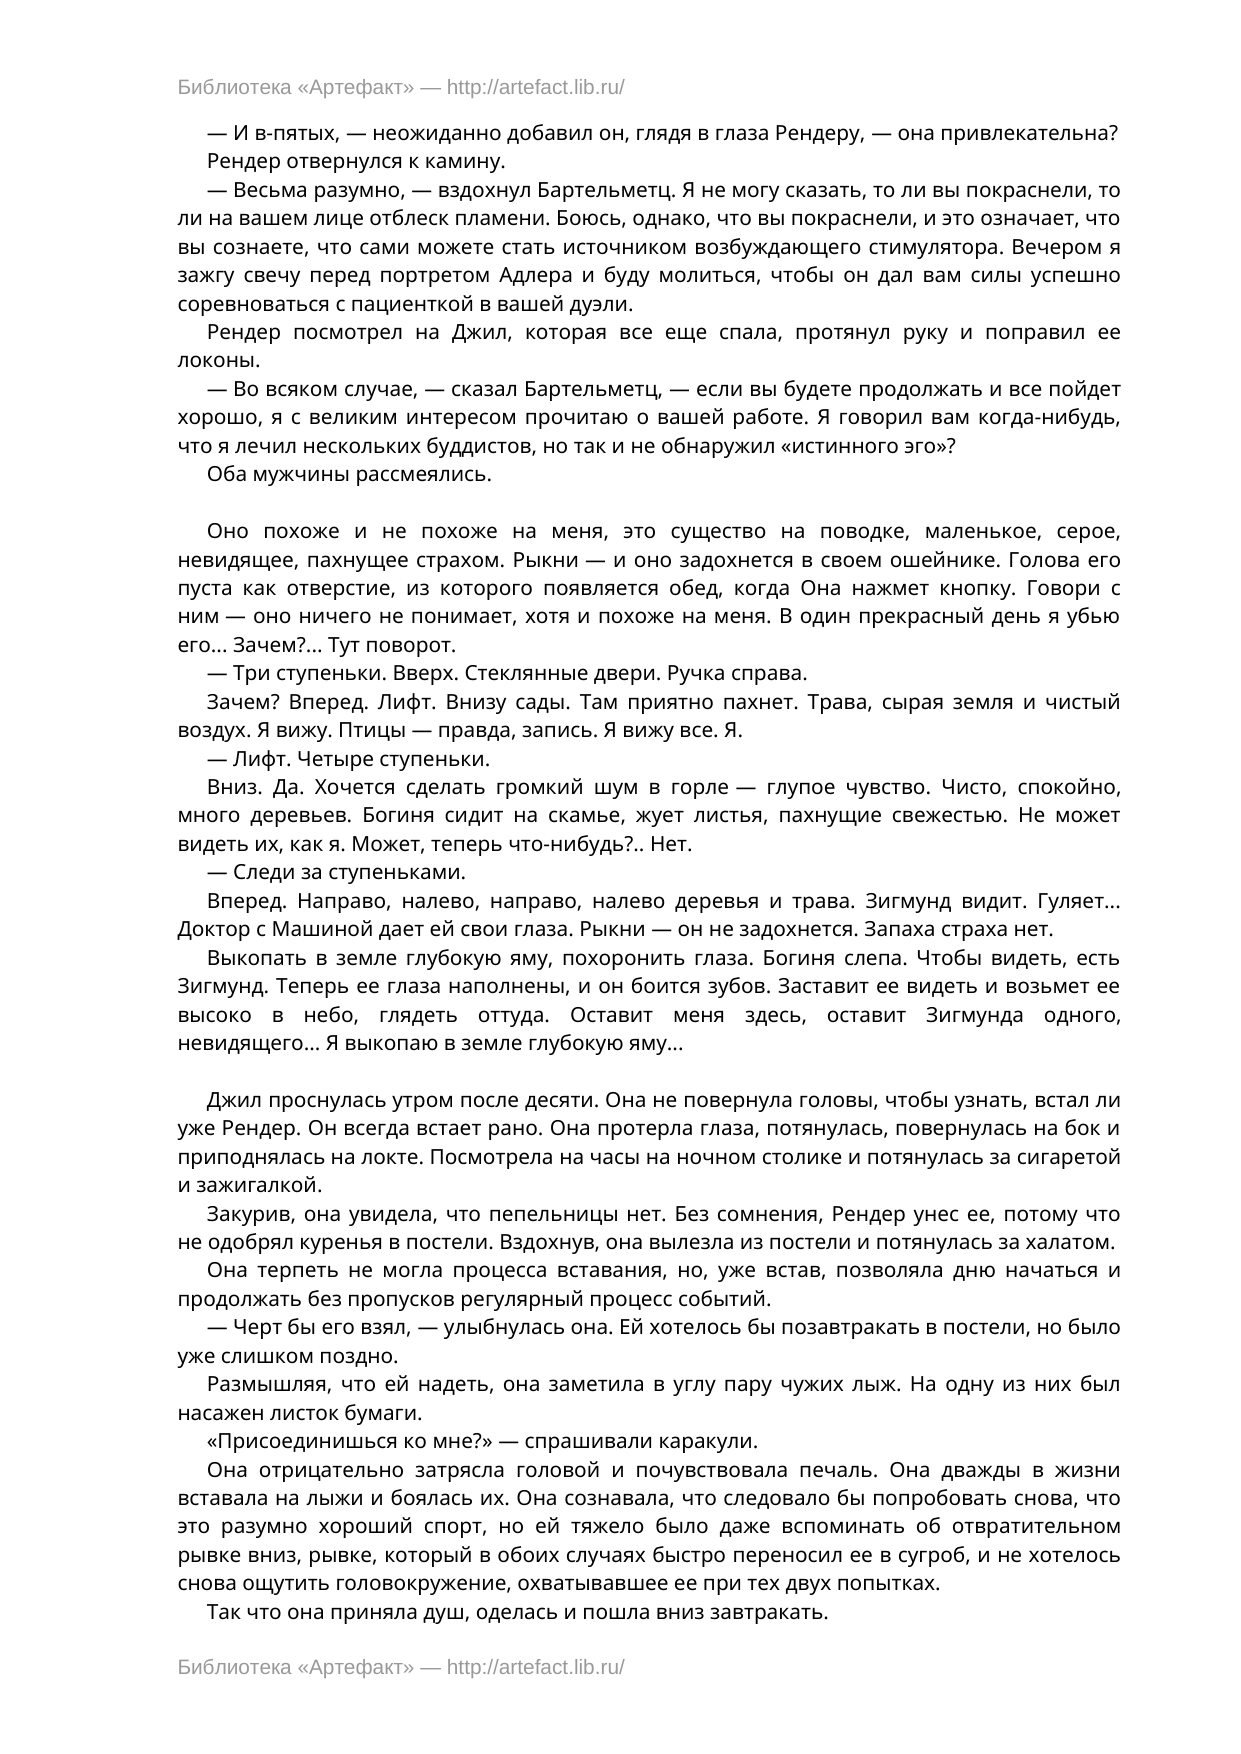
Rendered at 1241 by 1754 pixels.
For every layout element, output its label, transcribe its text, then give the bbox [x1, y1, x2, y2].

text — Весьма разумно, — вздохнул Бартельметц. Я не могу сказать, то ли вы покраснели, то ли на вашем лице отблеск пламени. Боюсь, однако, что вы покраснели, и это означает, что вы сознаете, что сами можете стать источником возбуждающего стимулятора. Вечером я зажгу свечу перед портретом Адлера и буду молиться, чтобы он дал вам силы успешно соревноваться с пациенткой в вашей дуэли. [177, 175, 1122, 317]
text Рендер посмотрел на Джил, которая все еще спала, протянул руку и поправил ее локоны. [177, 317, 1122, 374]
text Она терпеть не могла процесса вставания, но, уже встав, позволяла дню начаться и продолжать без пропусков регулярный процесс событий. [177, 1256, 1122, 1312]
text Она отрицательно затрясла головой и почувствовала печаль. Она дважды в жизни вставала на лыжи и боялась их. Она сознавала, что следовало бы попробовать снова, что это разумно хороший спорт, но ей тяжело было даже вспоминать об отвратительном рывке вниз, рывке, который в обоих случаях быстро переносил ее в сугроб, и не хотелось снова ощутить головокружение, охватывавшее ее при тех двух попытках. [177, 1455, 1122, 1597]
text Оба мужчины рассмеялись. [177, 459, 1122, 488]
text Зачем? Вперед. Лифт. Внизу сады. Там приятно пахнет. Трава, сырая земля и чистый воздух. Я вижу. Птицы — правда, запись. Я вижу все. Я. [177, 687, 1122, 744]
text — Три ступеньки. Вверх. Стеклянные двери. Ручка справа. [177, 658, 1122, 687]
text «Присоединишься ко мне?» — спрашивали каракули. [177, 1426, 1122, 1455]
text — Следи за ступеньками. [177, 857, 1122, 886]
text Закурив, она увидела, что пепельницы нет. Без сомнения, Рендер унес ее, потому что не одобрял куренья в постели. Вздохнув, она вылезла из постели и потянулась за халатом. [177, 1199, 1122, 1256]
text Размышляя, что ей надеть, она заметила в углу пару чужих лыж. На одну из них был насажен листок бумаги. [177, 1369, 1122, 1426]
text — Черт бы его взял, — улыбнулась она. Ей хотелось бы позавтракать в постели, но было уже слишком поздно. [177, 1312, 1122, 1369]
text Выкопать в земле глубокую яму, похоронить глаза. Богиня слепа. Чтобы видеть, есть Зигмунд. Теперь ее глаза наполнены, и он боится зубов. Заставит ее видеть и возьмет ее высоко в небо, глядеть оттуда. Оставит меня здесь, оставит Зигмунда одного, невидящего... Я выкопаю в земле глубокую яму... [177, 943, 1122, 1057]
text — И в-пятых, — неожиданно добавил он, глядя в глаза Рендеру, — она привлекательна? [177, 118, 1122, 147]
text Рендер отвернулся к камину. [177, 147, 1122, 175]
text Вниз. Да. Хочется сделать громкий шум в горле — глупое чувство. Чисто, спокойно, много деревьев. Богиня сидит на скамье, жует листья, пахнущие свежестью. Не может видеть их, как я. Может, теперь что-нибудь?.. Нет. [177, 772, 1122, 857]
text — Во всяком случае, — сказал Бартельметц, — если вы будете продолжать и все пойдет хорошо, я с великим интересом прочитаю о вашей работе. Я говорил вам когда-нибудь, что я лечил нескольких буддистов, но так и не обнаружил «истинного эго»? [177, 374, 1122, 459]
text — Лифт. Четыре ступеньки. [177, 744, 1122, 772]
text Вперед. Направо, налево, направо, налево деревья и трава. Зигмунд видит. Гуляет... Доктор с Машиной дает ей свои глаза. Рыкни — он не задохнется. Запаха страха нет. [177, 886, 1122, 943]
text Так что она приняла душ, оделась и пошла вниз завтракать. [177, 1597, 1122, 1625]
text Оно похоже и не похоже на меня, это существо на поводке, маленькое, серое, невидящее, пахнущее страхом. Рыкни — и оно задохнется в своем ошейнике. Голова его пуста как отверстие, из которого появляется обед, когда Она нажмет кнопку. Говори с ним — оно ничего не понимает, хотя и похоже на меня. В один прекрасный день я убью его... Зачем?... Тут поворот. [177, 516, 1122, 658]
text Джил проснулась утром после десяти. Она не повернула головы, чтобы узнать, встал ли уже Рендер. Он всегда встает рано. Она протерла глаза, потянулась, повернулась на бок и приподнялась на локте. Посмотрела на часы на ночном столике и потянулась за сигаретой и зажигалкой. [177, 1085, 1122, 1199]
